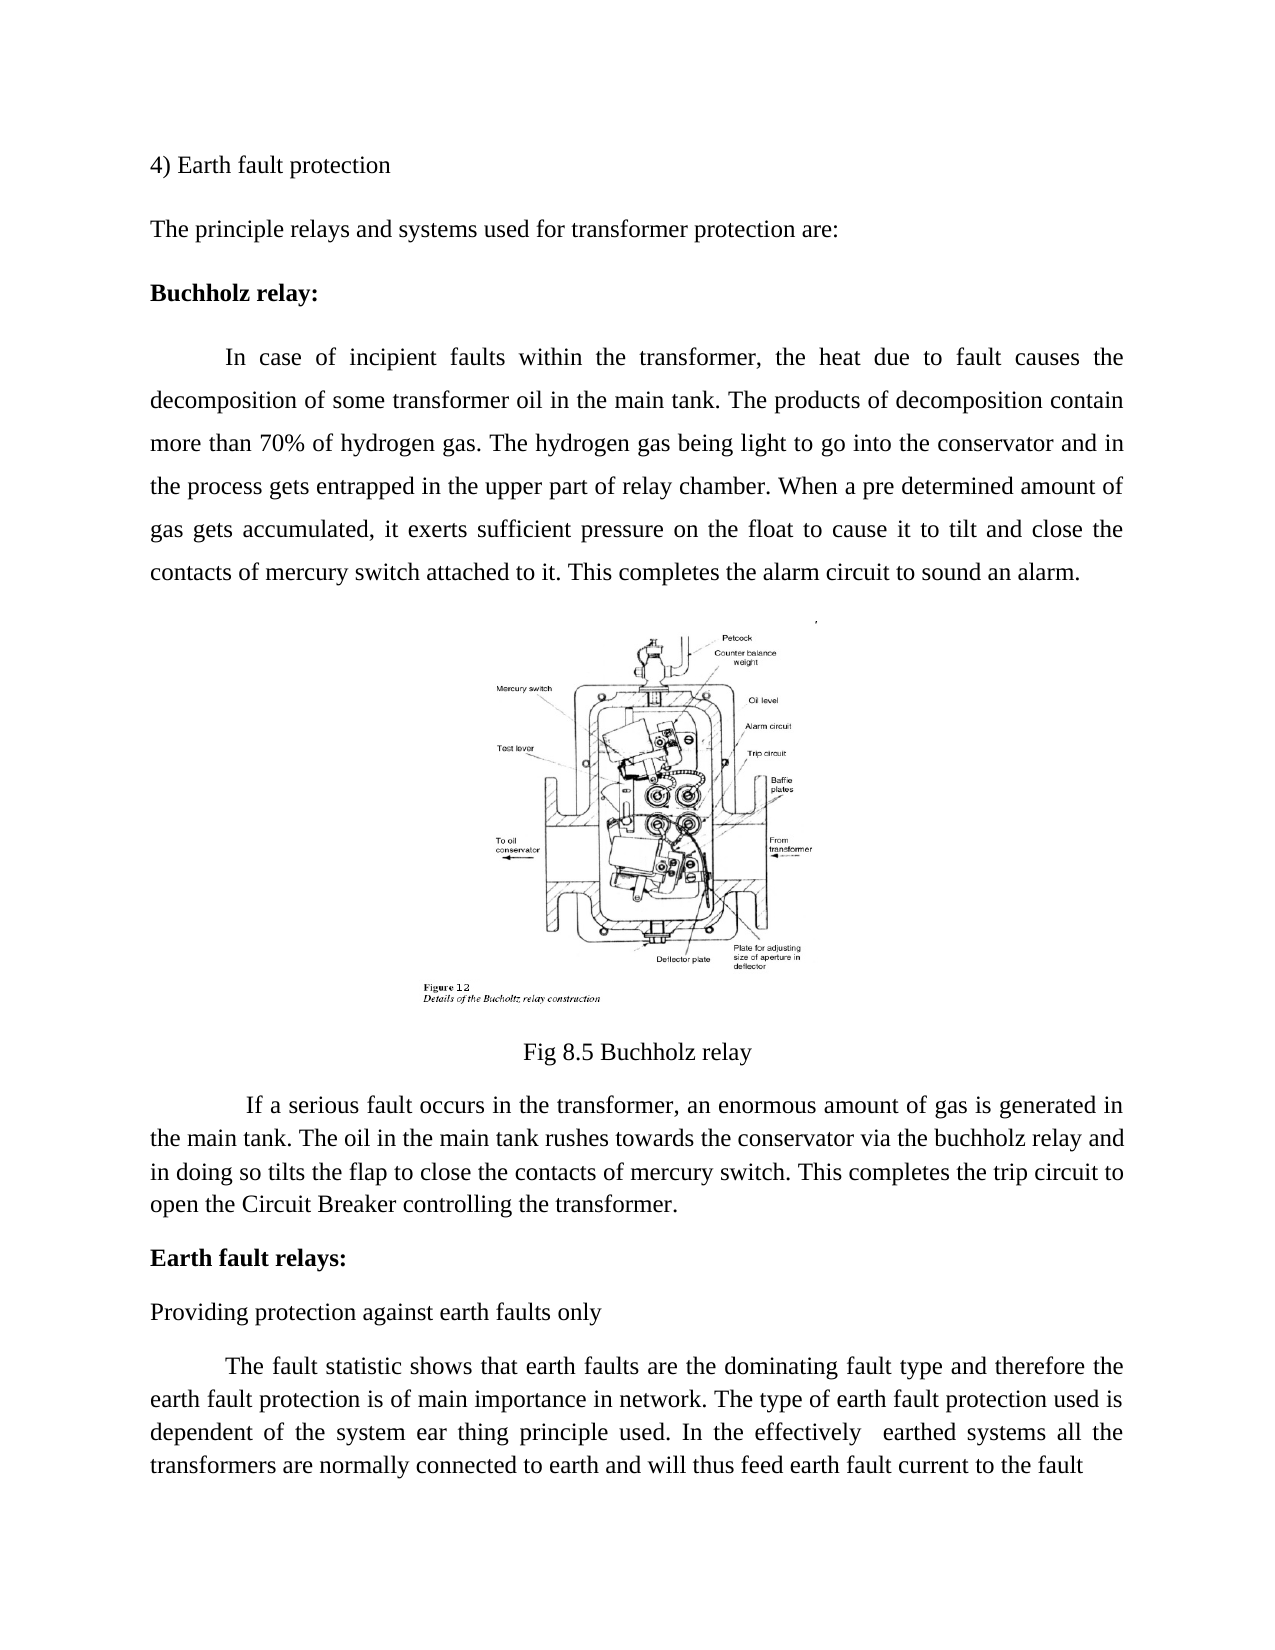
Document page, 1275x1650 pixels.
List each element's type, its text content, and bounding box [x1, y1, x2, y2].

text If a serious fault occurs in the transformer, an enormous amount of gas is generated in the main tank. The oil in the main tank rushes towards the conservator via the buchholz relay and in doing so tilts the flap to close the contacts of mercury switch. This completes the trip circuit to open the Circuit Breaker controlling the transformer. [150, 1091, 1125, 1218]
text The fault statistic shows that earth faults are the dominating fault type and therefore the earth fault protection is of main importance in network. The type of earth fault protection used is dependent of the system ear thing principle used. In the effectively earthed systems all the transformers are normally connected to earth and will thus feed earth fault current to the fault [150, 1351, 1125, 1479]
text Providing protection against earth faults only [150, 1297, 1125, 1326]
text In case of incipient faults within the transformer, the heat due to fault causes the decomposition of some transformer oil in the main tank. The products of decomposition contain more than 70% of hydrogen gas. The hydrogen gas being light to go into the conservator and in the process gets entrapped in the upper part of relay chamber. When a pre determined amount of gas gets accumulated, it exerts sufficient pressure on the float to cause it to tilt and close the contacts of mercury switch attached to it. This completes the alarm circuit to sound an alarm. [150, 342, 1125, 586]
text 4) Earth fault protection [150, 150, 1125, 179]
text The principle relays and systems used for transformer protection are: [150, 214, 1125, 243]
text Fig 8.5 Buchholz relay [150, 1037, 1125, 1065]
text Buchholz relay: [150, 278, 1125, 307]
picture [382, 621, 893, 1012]
text Earth fault relays: [150, 1243, 1125, 1272]
